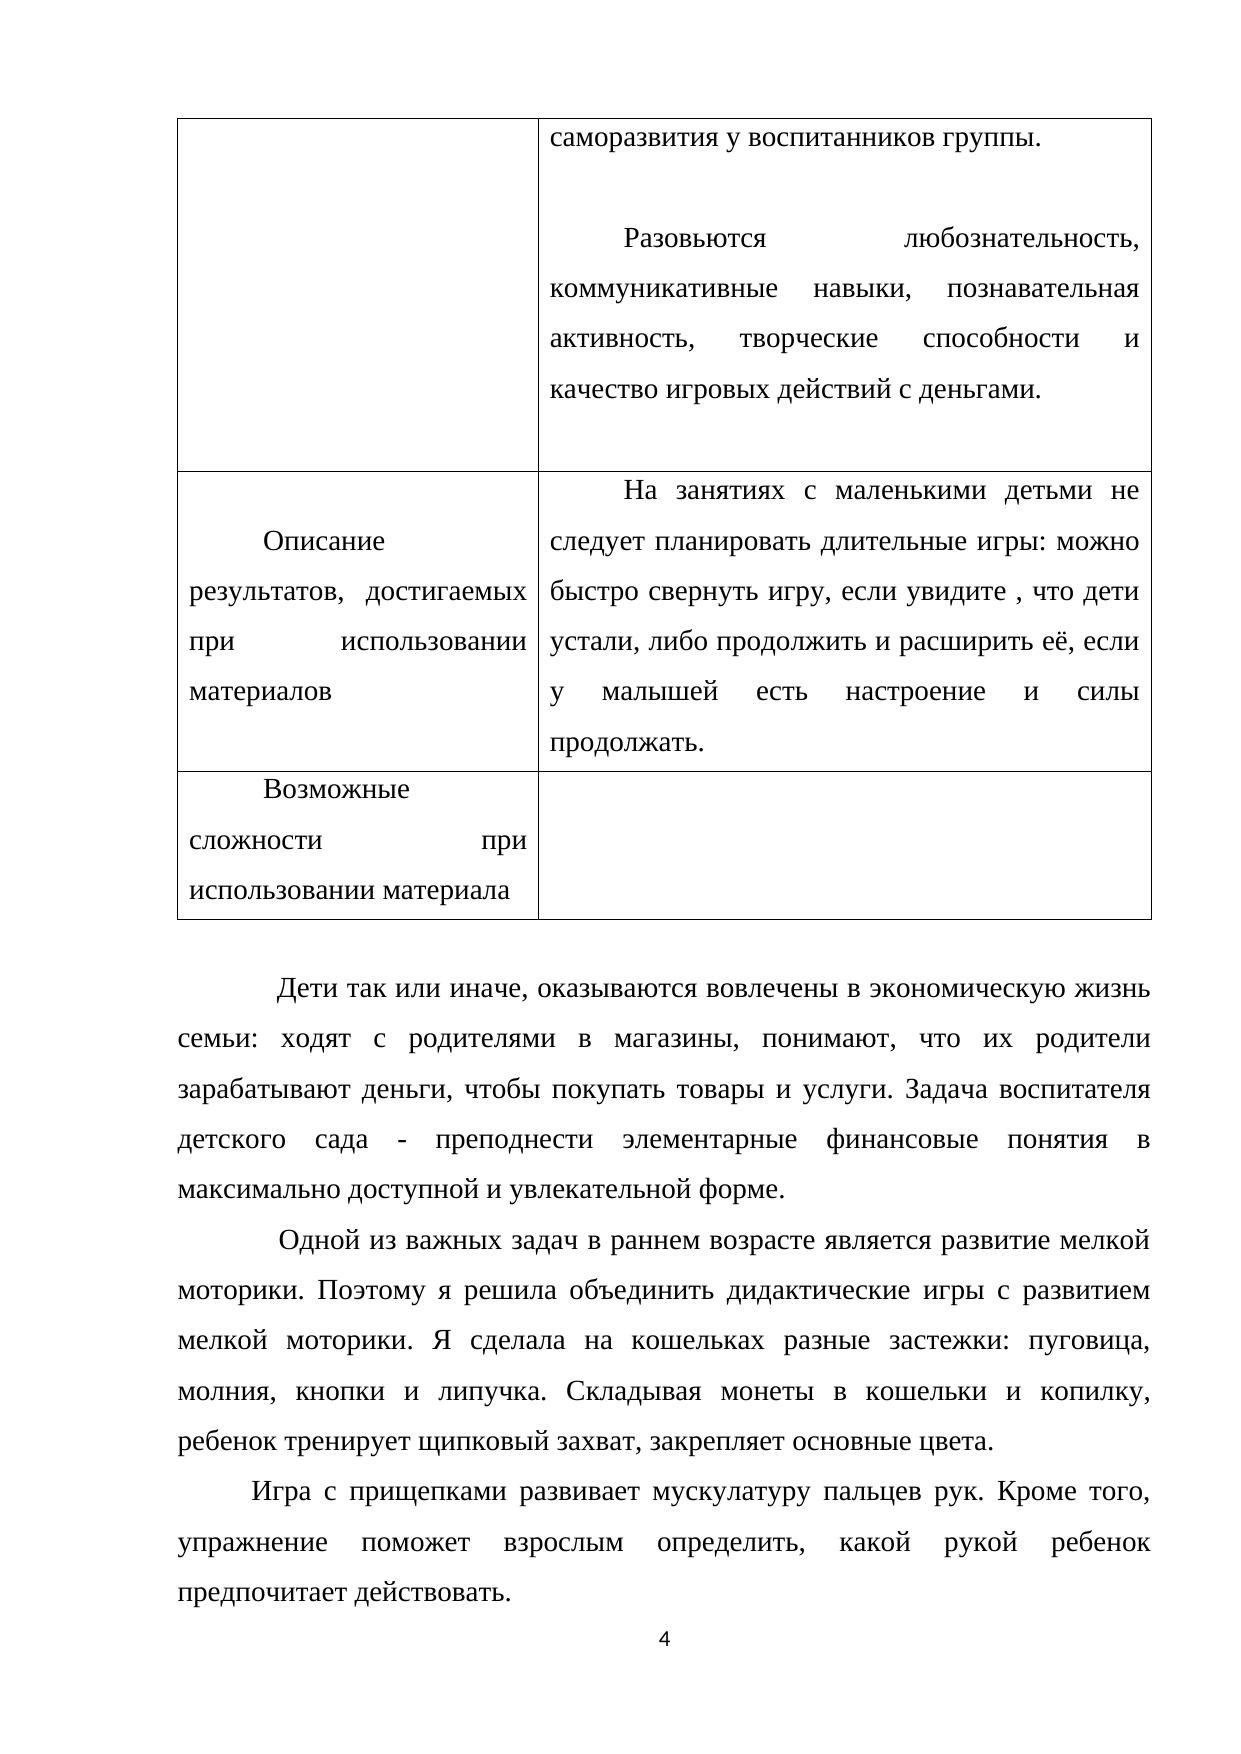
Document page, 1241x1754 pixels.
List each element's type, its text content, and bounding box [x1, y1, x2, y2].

text Игра с прищепками развивает мускулатуру пальцев рук. Кроме того, упражнение поможет взрослым определить, какой рукой ребенок предпочитает действовать. [177, 1473, 1152, 1607]
text Одной из важных задач в раннем возрасте является развитие мелкой моторики. Поэтому я решила объединить дидактические игры с развитием мелкой моторики. Я сделала на кошельках разные застежки: пуговица, молния, кнопки и липучка. Складывая монеты в кошельки и копилку, ребенок тренирует щипковый захват, закрепляет основные цвета. [177, 1222, 1152, 1457]
table_cell На занятиях с маленькими детьми не следует планировать длительные игры: можно быстро свернуть игру, если увидите , что дети устали, либо продолжить и расширить её, если у малышей есть настроение и силы продолжать. [539, 472, 1151, 771]
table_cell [178, 119, 538, 471]
text Дети так или иначе, оказываются вовлечены в экономическую жизнь семьи: ходят с родителями в магазины, понимают, что их родители зарабатывают деньги, чтобы покупать товары и услуги. Задача воспитателя детского сада - преподнести элементарные финансовые понятия в максимально доступной и увлекательной форме. [177, 970, 1152, 1205]
table_cell [539, 772, 1151, 919]
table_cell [539, 119, 1151, 471]
table_cell Возможные сложности при использовании материала [178, 772, 538, 919]
table_cell Описание результатов, достигаемых при использовании материалов [178, 472, 538, 771]
